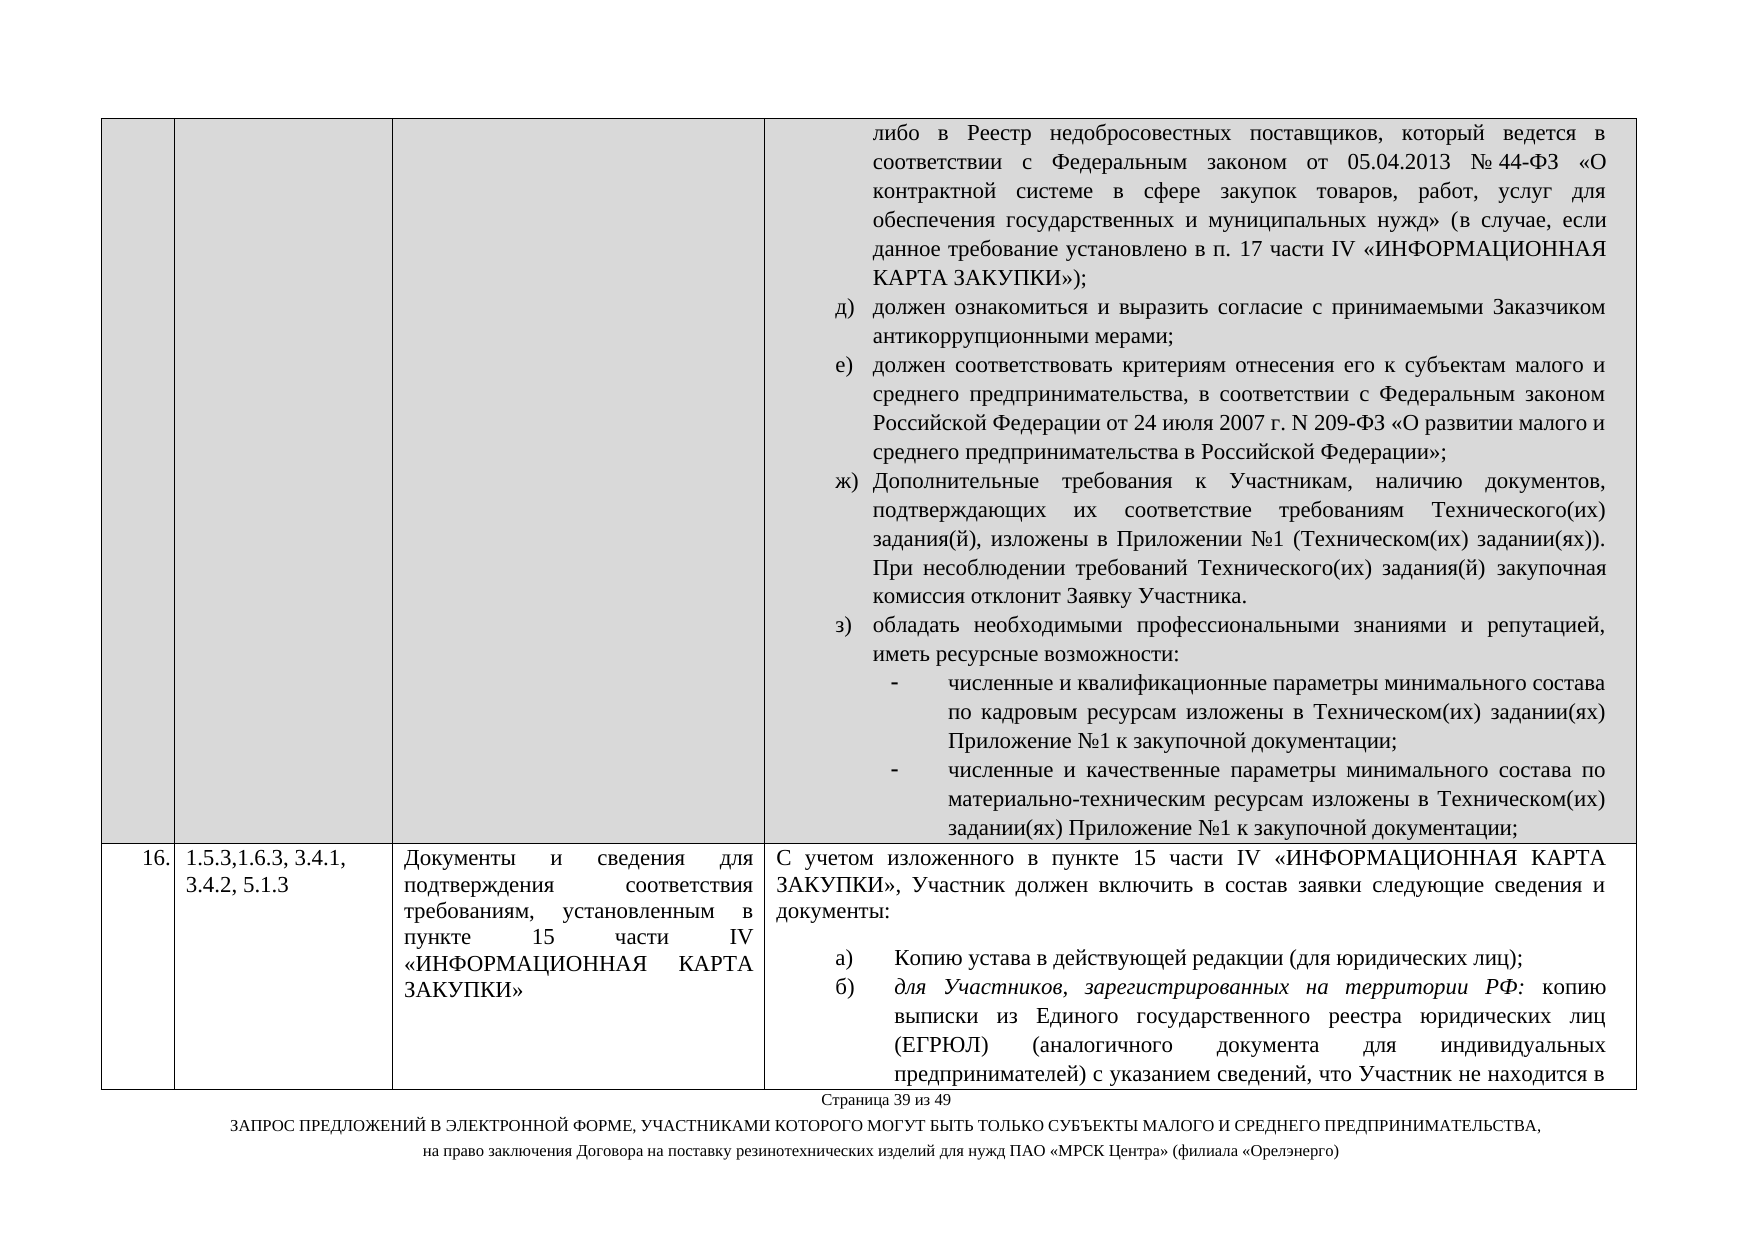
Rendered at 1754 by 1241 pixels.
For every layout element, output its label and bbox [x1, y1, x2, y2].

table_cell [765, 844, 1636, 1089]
table_cell [102, 119, 174, 843]
table_cell [175, 844, 392, 1089]
table_cell [393, 119, 764, 843]
table_cell [102, 844, 174, 1089]
table_cell [765, 119, 1636, 843]
table_cell [175, 119, 392, 843]
table_cell [393, 844, 764, 1089]
